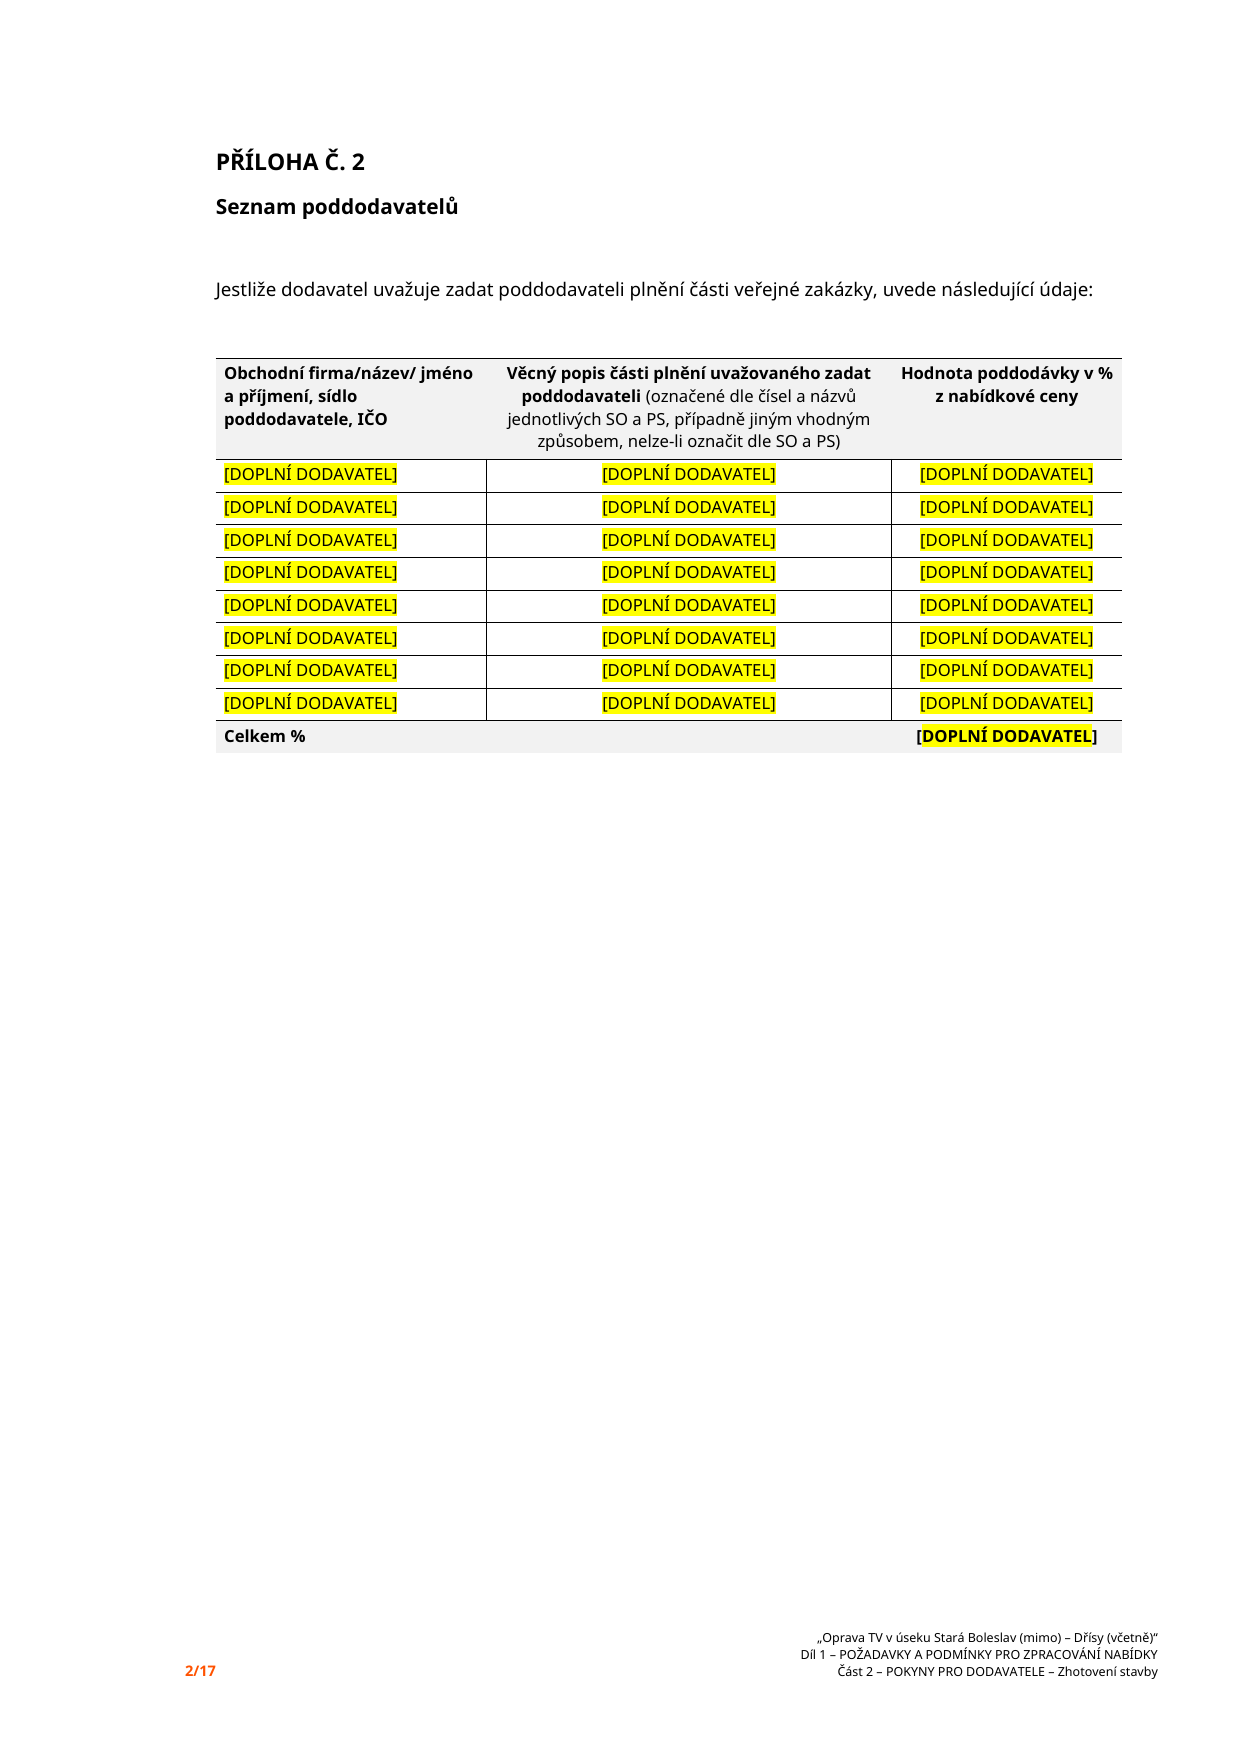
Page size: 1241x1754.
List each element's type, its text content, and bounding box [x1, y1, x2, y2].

table_cell [DOPLNÍ DODAVATEL] [487, 689, 891, 720]
table_cell [DOPLNÍ DODAVATEL] [892, 689, 1122, 720]
table_cell [DOPLNÍ DODAVATEL] [891, 721, 1122, 753]
table_cell [DOPLNÍ DODAVATEL] [216, 460, 486, 491]
table_cell [DOPLNÍ DODAVATEL] [892, 591, 1122, 622]
table_header Obchodní firma/název/ jméno a příjmení, sídlo poddodavatele, IČO [216, 359, 486, 459]
text Příloha č. 2 [216, 146, 1122, 177]
table_cell [DOPLNÍ DODAVATEL] [216, 525, 486, 557]
table_cell [DOPLNÍ DODAVATEL] [487, 558, 891, 589]
table_cell [DOPLNÍ DODAVATEL] [892, 558, 1122, 589]
table_cell [DOPLNÍ DODAVATEL] [216, 493, 486, 524]
table_cell [DOPLNÍ DODAVATEL] [487, 591, 891, 622]
table_cell [DOPLNÍ DODAVATEL] [487, 623, 891, 655]
table_cell [DOPLNÍ DODAVATEL] [487, 493, 891, 524]
text Seznam poddodavatelů [216, 192, 1122, 221]
table_header Věcný popis části plnění uvažovaného zadat poddodavateli (označené dle čísel a názvů jednotlivých SO a PS, případně jiným vhodným způsobem, nelze-li označit dle SO a PS) [486, 359, 891, 459]
table_header Hodnota poddodávky v % z nabídkové ceny [891, 359, 1122, 459]
table_cell [DOPLNÍ DODAVATEL] [892, 460, 1122, 491]
table_cell [DOPLNÍ DODAVATEL] [216, 558, 486, 589]
table_cell Celkem % [216, 721, 486, 753]
table_cell [DOPLNÍ DODAVATEL] [216, 591, 486, 622]
table_cell [DOPLNÍ DODAVATEL] [216, 623, 486, 655]
table_cell [DOPLNÍ DODAVATEL] [216, 656, 486, 688]
table_cell [DOPLNÍ DODAVATEL] [487, 525, 891, 557]
table_cell [486, 721, 891, 753]
table_cell [DOPLNÍ DODAVATEL] [487, 656, 891, 688]
table_cell [DOPLNÍ DODAVATEL] [216, 689, 486, 720]
text Jestliže dodavatel uvažuje zadat poddodavateli plnění části veřejné zakázky, uvede následující údaje: [216, 277, 1122, 302]
table_cell [DOPLNÍ DODAVATEL] [892, 525, 1122, 557]
table_cell [DOPLNÍ DODAVATEL] [892, 623, 1122, 655]
table_cell [DOPLNÍ DODAVATEL] [892, 656, 1122, 688]
table_cell [DOPLNÍ DODAVATEL] [892, 493, 1122, 524]
table_cell [DOPLNÍ DODAVATEL] [487, 460, 891, 491]
